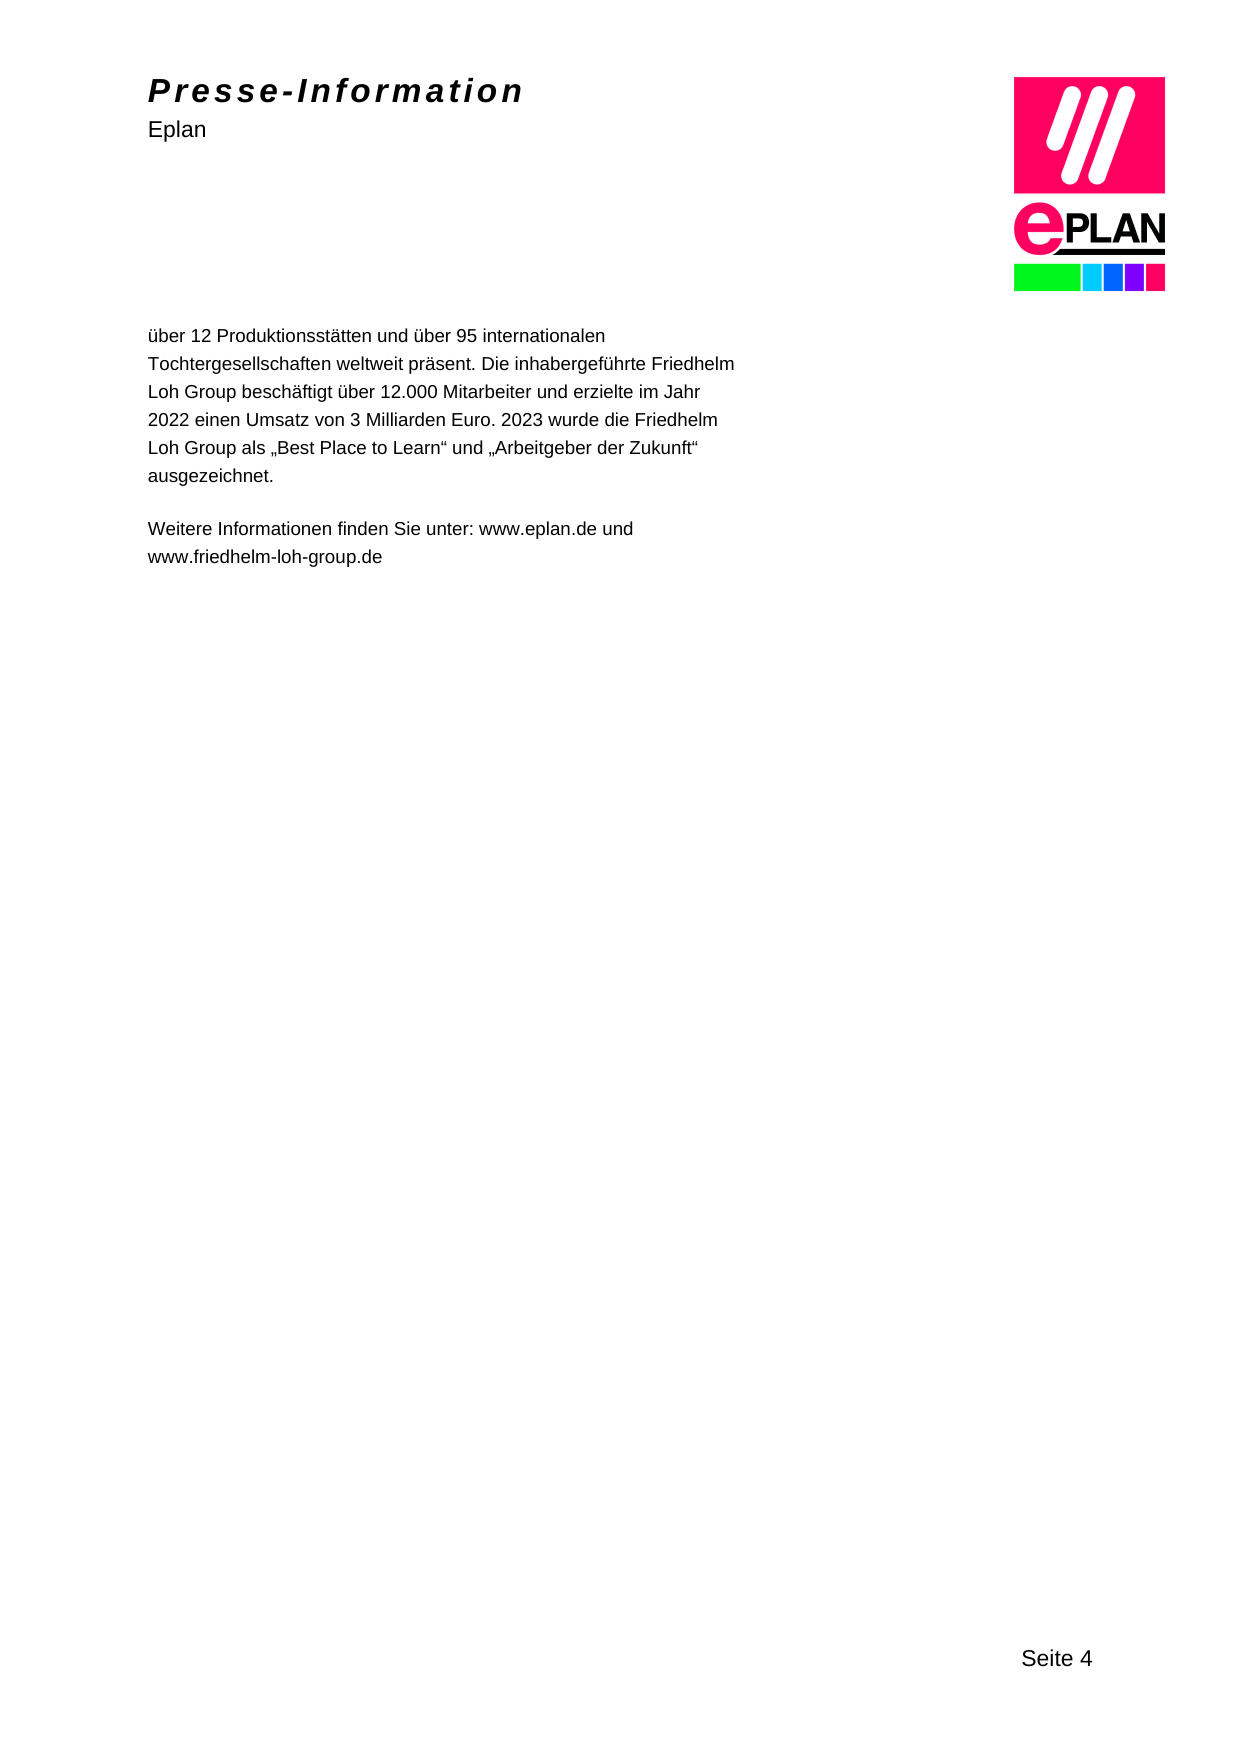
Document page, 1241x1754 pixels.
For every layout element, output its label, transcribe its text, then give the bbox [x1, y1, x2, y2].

text Weitere Informationen finden Sie unter: www.eplan.de und www.friedhelm-loh-group.de [148, 518, 729, 568]
picture [1011, 74, 1168, 294]
